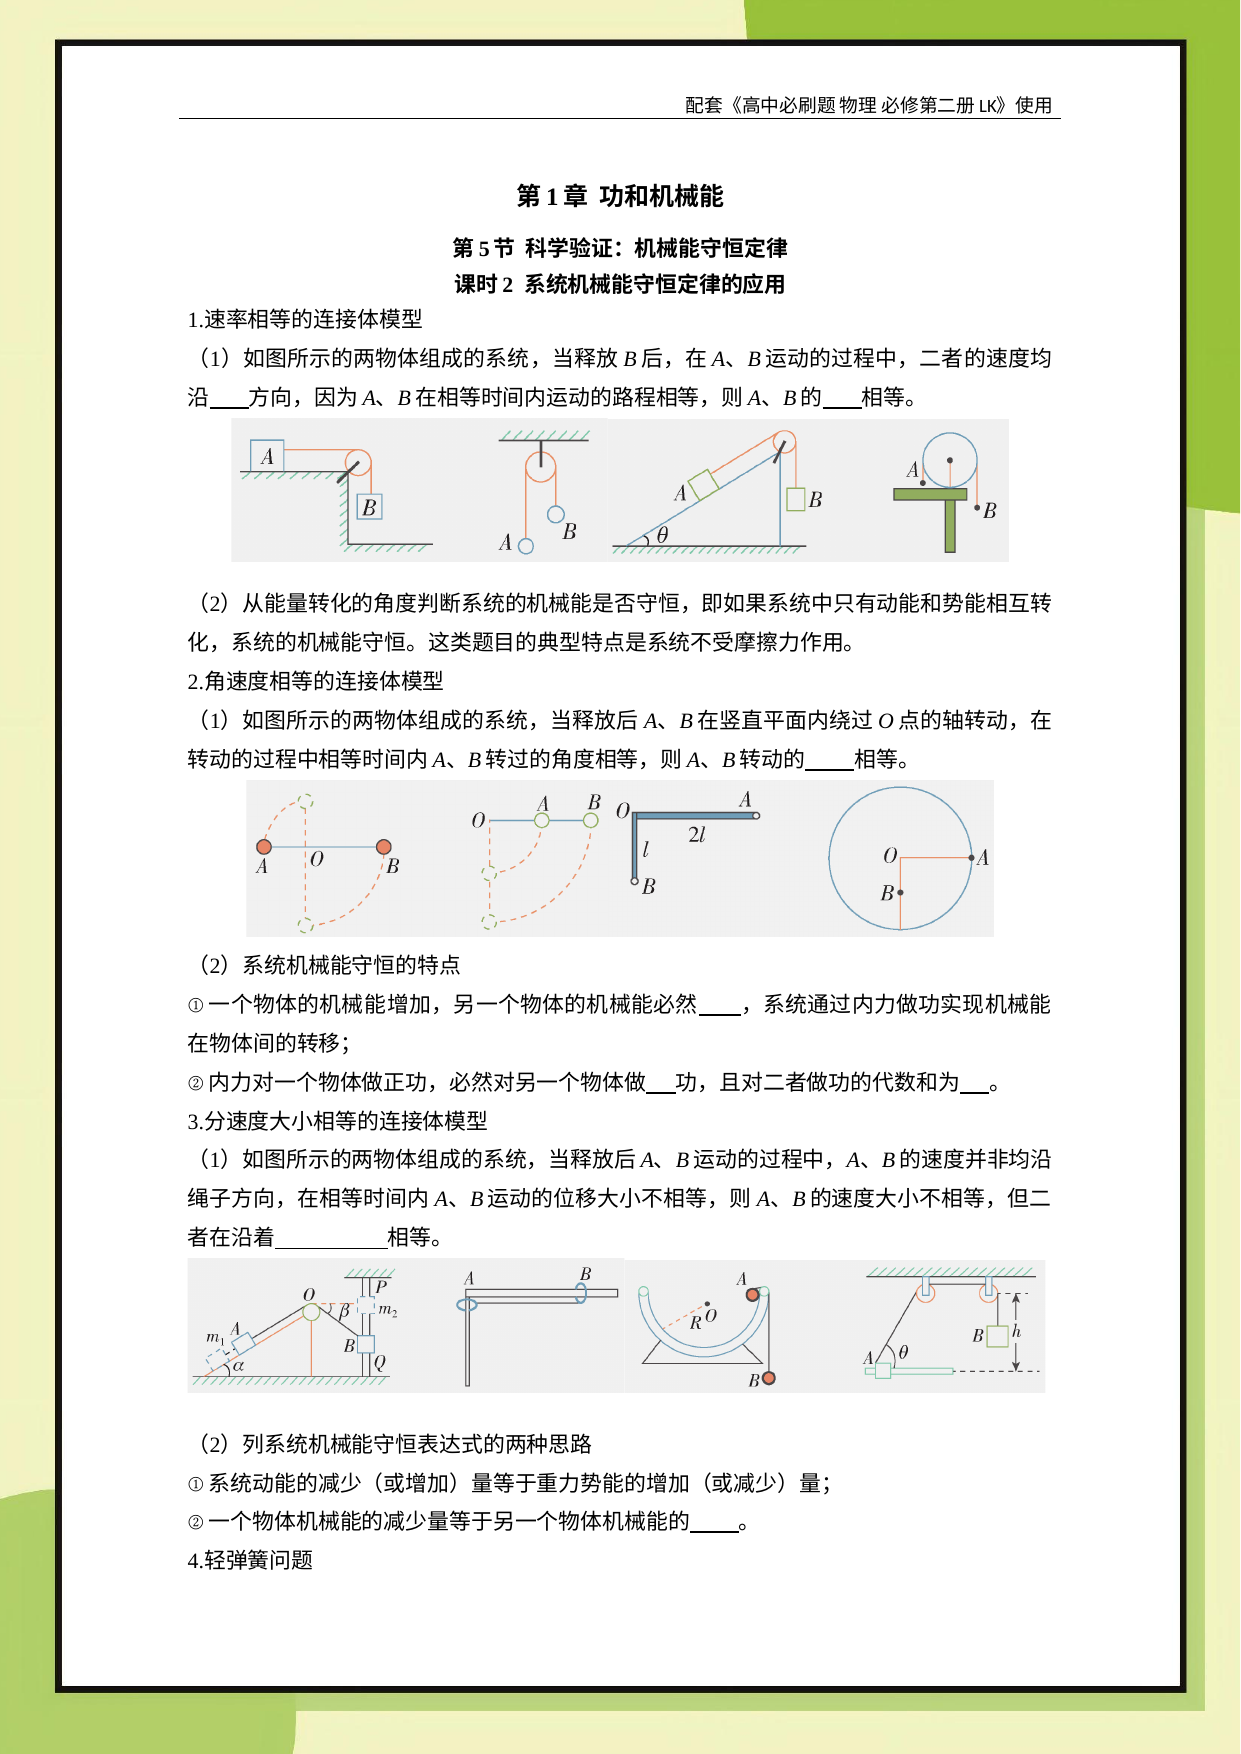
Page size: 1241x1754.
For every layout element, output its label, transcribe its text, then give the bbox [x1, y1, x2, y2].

text 2.角速度相等的连接体模型 [187, 664, 1053, 696]
text 课时2 系统机械能守恒定律的应用 [187, 266, 1053, 299]
text （1）如图所示的两物体组成的系统，当释放后A、B在竖直平面内绕过O点的轴转动，在转动的过程中相等时间内A、B转过的角度相等，则A、B转动的 相等。 [187, 702, 1053, 774]
text ②内力对一个物体做正功，必然对另一个物体做 功，且对二者做功的代数和为 。 [187, 1064, 1053, 1097]
text ①系统动能的减少（或增加）量等于重力势能的增加（或减少）量； [187, 1465, 1053, 1498]
text 第1章 功和机械能 [187, 162, 1053, 227]
text ①一个物体的机械能增加，另一个物体的机械能必然 ，系统通过内力做功实现机械能在物体间的转移； [187, 987, 1053, 1058]
text （1）如图所示的两物体组成的系统，当释放后A、B运动的过程中，A、B的速度并非均沿绳子方向，在相等时间内A、B运动的位移大小不相等，则A、B的速度大小不相等，但二者在沿着 相等。 [187, 1142, 1053, 1252]
text （2）从能量转化的角度判断系统的机械能是否守恒，即如果系统中只有动能和势能相互转化，系统的机械能守恒。这类题目的典型特点是系统不受摩擦力作用。 [187, 586, 1053, 657]
text 3.分速度大小相等的连接体模型 [187, 1103, 1053, 1136]
text （2）列系统机械能守恒表达式的两种思路 [187, 1426, 1053, 1459]
text （1）如图所示的两物体组成的系统，当释放B后，在A、B运动的过程中，二者的速度均沿 方向，因为A、B在相等时间内运动的路程相等，则A、B的 相等。 [187, 341, 1053, 412]
text （2）系统机械能守恒的特点 [187, 948, 1053, 981]
picture [0, 0, 1241, 1754]
text 第5节 科学验证：机械能守恒定律 [187, 231, 1053, 263]
text ②一个物体机械能的减少量等于另一个物体机械能的 。 [187, 1504, 1053, 1536]
text 1.速率相等的连接体模型 [187, 302, 1053, 334]
text 4.轻弹簧问题 [187, 1543, 1053, 1575]
